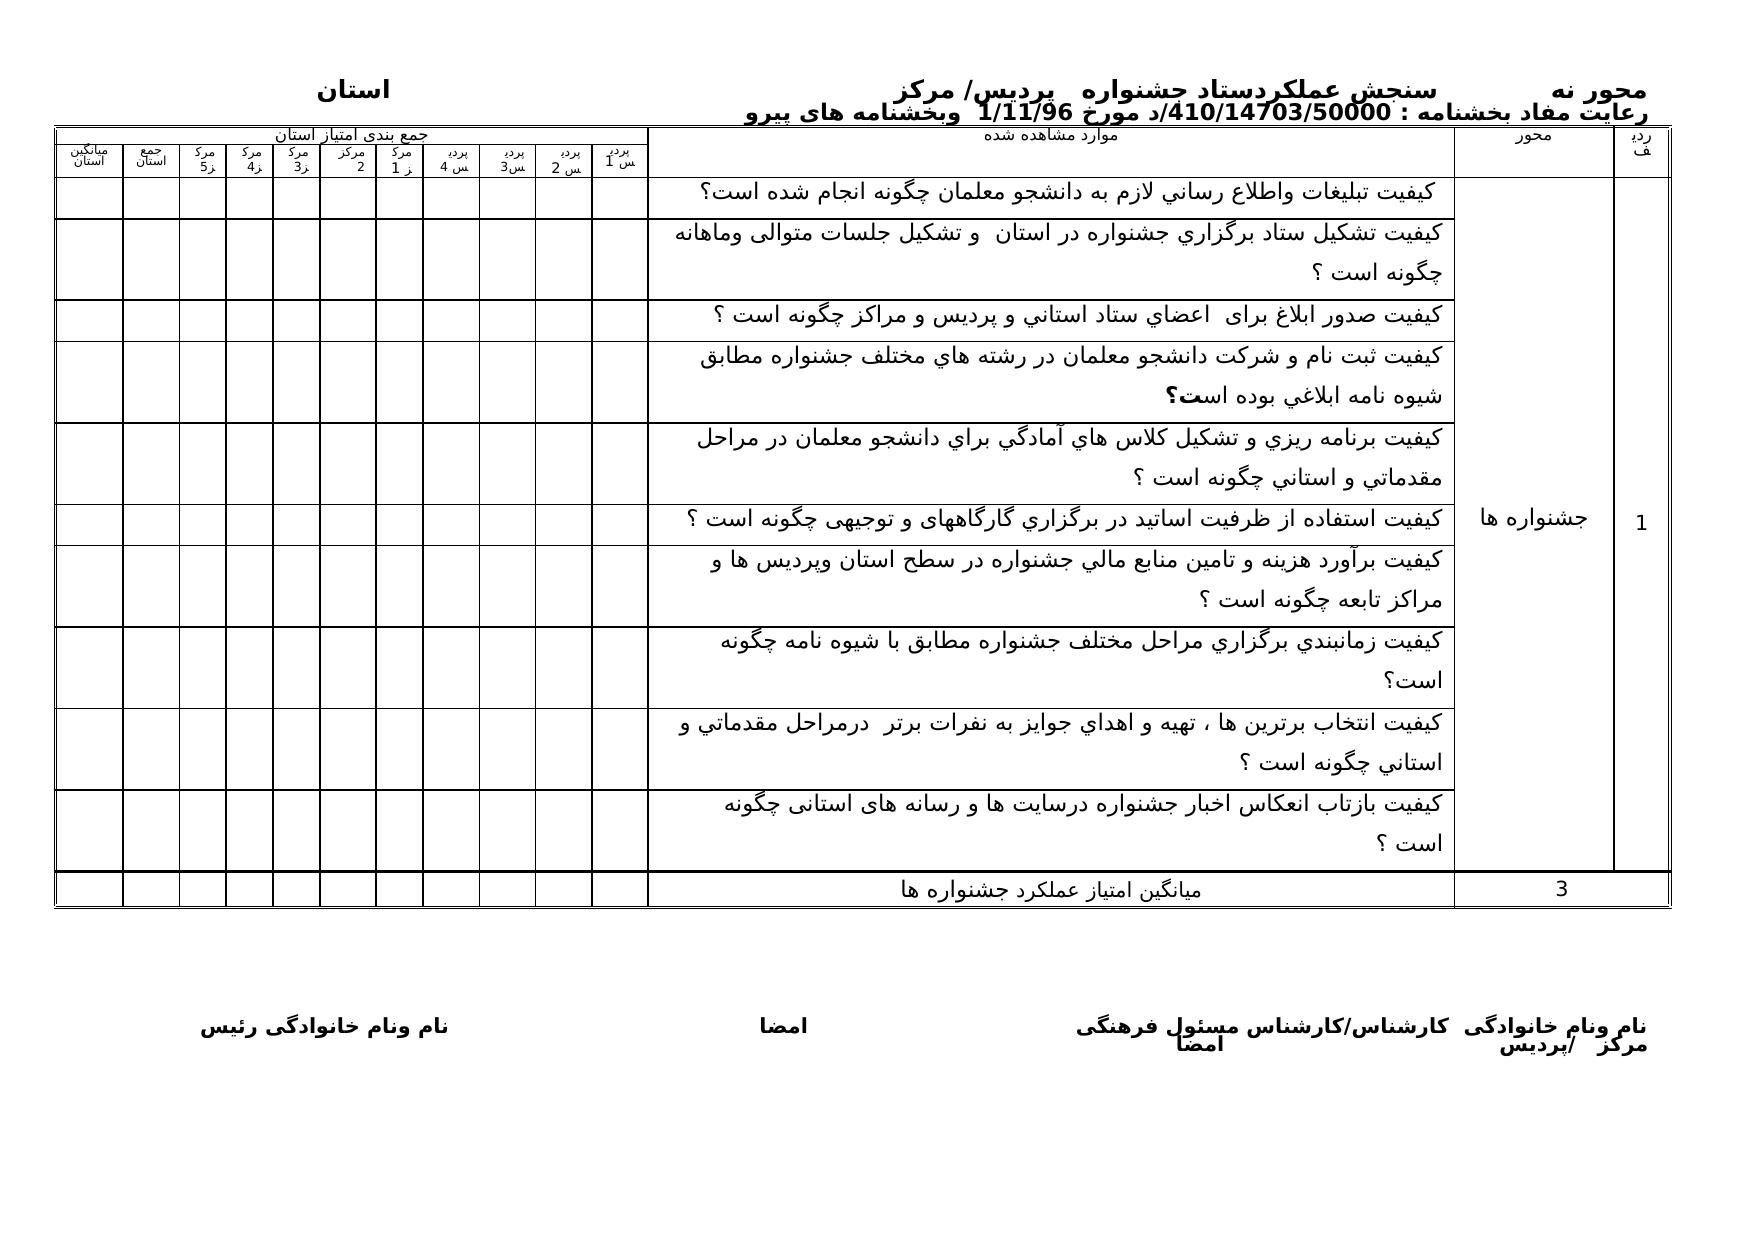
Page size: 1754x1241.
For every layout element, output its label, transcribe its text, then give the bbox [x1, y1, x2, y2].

table_cell [593, 709, 647, 789]
table_cell [274, 342, 319, 422]
table_cell [321, 301, 375, 341]
table_cell [227, 791, 272, 870]
table_cell 3 [1455, 873, 1670, 906]
table_cell مرکز3 [274, 145, 319, 177]
table_cell [424, 873, 479, 906]
subtitle محور نه سنجش عملکردستاد جشنواره پردیس/ مرکز استان [900, 80, 1292, 104]
table_cell [274, 791, 319, 870]
table_cell [377, 178, 422, 218]
table_cell [480, 505, 535, 545]
table_cell [424, 342, 479, 422]
table_cell [321, 505, 375, 545]
table_cell [321, 709, 375, 789]
table_cell [593, 873, 647, 906]
table_cell [180, 628, 225, 707]
table_cell [180, 342, 225, 422]
table_cell [480, 791, 535, 870]
table_cell [57, 709, 122, 789]
table_cell [536, 628, 591, 707]
table_cell [124, 709, 179, 789]
table_cell [180, 301, 225, 341]
table_cell [377, 546, 422, 626]
table_cell پردیس3 [480, 145, 535, 177]
table_cell [57, 220, 122, 299]
table_cell [424, 220, 479, 299]
table_cell [227, 873, 272, 906]
table_cell [274, 424, 319, 503]
table_cell پردیس 4 [424, 145, 479, 177]
table_cell [274, 628, 319, 707]
table_cell [180, 424, 225, 503]
table_cell [321, 628, 375, 707]
table_cell [57, 628, 122, 707]
table_cell [424, 709, 479, 789]
table_cell کیفیت استفاده از ظرفيت اساتيد در برگزاري گارگاههای و توجیهی چگونه است ؟ [649, 505, 1454, 545]
table_cell جمع استان [124, 145, 179, 177]
table_cell [424, 301, 479, 341]
table_cell [377, 709, 422, 789]
table_cell [593, 342, 647, 422]
table_cell [227, 505, 272, 545]
table_cell [124, 178, 179, 218]
table_cell [274, 178, 319, 218]
table_cell [321, 178, 375, 218]
table_cell [227, 178, 272, 218]
table_cell [377, 505, 422, 545]
table_cell [124, 873, 179, 906]
table_cell پردیس 2 [536, 145, 591, 177]
table_cell میانگین استان [57, 145, 122, 177]
table_cell [57, 424, 122, 503]
table_cell [274, 546, 319, 626]
table_cell [321, 546, 375, 626]
table_cell میانگین امتیاز عملکرد جشنواره ها [649, 873, 1454, 906]
table_cell [180, 709, 225, 789]
table_cell [536, 873, 591, 906]
subtitle محور نه سنجش عملکردستاد جشنواره پردیس/ مرکز استان [105, 80, 919, 104]
table_cell [57, 505, 122, 545]
table_header موارد مشاهده شده [649, 128, 1454, 177]
table_cell [57, 178, 122, 218]
table_cell [424, 546, 479, 626]
table_cell کیفیت بازتاب انعكاس اخبار جشنواره درسایت ها و رسانه های استانی چگونه است ؟ [649, 791, 1454, 870]
table_cell [124, 424, 179, 503]
table_cell [124, 546, 179, 626]
table_cell [480, 178, 535, 218]
table_cell [180, 505, 225, 545]
table_cell مرکز 2 [321, 145, 375, 177]
table_cell [57, 342, 122, 422]
table_cell کیفیت تشکیل ستاد برگزاري جشنواره در استان و تشكيل جلسات متوالی وماهانه چگونه است ؟ [649, 220, 1454, 299]
table_cell [480, 342, 535, 422]
table_cell [377, 628, 422, 707]
table_cell [124, 220, 179, 299]
table_cell [593, 628, 647, 707]
table_cell [321, 791, 375, 870]
table_cell [180, 546, 225, 626]
table_cell [593, 791, 647, 870]
table_cell [227, 628, 272, 707]
table_cell [227, 301, 272, 341]
table_cell [377, 220, 422, 299]
table_cell [536, 505, 591, 545]
table_cell [536, 220, 591, 299]
table_cell [480, 546, 535, 626]
table_cell [321, 342, 375, 422]
table_cell 1 [1615, 178, 1668, 870]
table_cell کیفیت زمانبندي برگزاري مراحل مختلف جشنواره مطابق با شیوه نامه چگونه است؟ [649, 628, 1454, 707]
table_cell جشنواره ها [1455, 178, 1613, 870]
table_cell کیفیت برآورد هزينه و تامين منابع مالي جشنواره در سطح استان وپرديس ها و مراكز تابعه چگونه است ؟ [649, 546, 1454, 626]
table_cell [593, 424, 647, 503]
table_cell [321, 220, 375, 299]
table_cell [227, 220, 272, 299]
table_cell [124, 628, 179, 707]
table_cell [57, 546, 122, 626]
table_cell کیفیت صدور ابلاغ برای اعضاي ستاد استاني و پردیس و مراکز چگونه است ؟ [649, 301, 1454, 341]
table_cell [424, 505, 479, 545]
table_cell [227, 546, 272, 626]
table_cell [321, 873, 375, 906]
table_cell [124, 791, 179, 870]
table_cell [593, 546, 647, 626]
table_header جمع بندی امتیاز استان [55, 128, 647, 143]
table_cell پردیس 1 [593, 145, 647, 177]
table_cell [424, 178, 479, 218]
table_cell [377, 791, 422, 870]
text نام ونام خانوادگی کارشناس/کارشناس مسئول فرهنگی امضا نام ونام خانوادگی رئیس مرکز /پردیس امضا [105, 1018, 1649, 1057]
table_cell [480, 220, 535, 299]
table_cell [180, 873, 225, 906]
table_cell [377, 342, 422, 422]
table_cell [424, 791, 479, 870]
table_cell [180, 220, 225, 299]
table_cell [124, 342, 179, 422]
table_cell [124, 301, 179, 341]
table_cell [274, 220, 319, 299]
table_cell [593, 220, 647, 299]
text رعایت مفاد بخشنامه : 410/14703/50000/د مورخ 1/11/96 وبخشنامه های پیرو [105, 104, 1649, 125]
table_cell [480, 424, 535, 503]
table_cell مرکز 1 [377, 145, 422, 177]
table_cell [227, 342, 272, 422]
table_cell [57, 301, 122, 341]
table_cell [536, 342, 591, 422]
table_cell [536, 301, 591, 341]
table_cell [377, 873, 422, 906]
table_cell [321, 424, 375, 503]
table_cell [480, 301, 535, 341]
table_cell [227, 709, 272, 789]
table_cell کیفیت برنامه ريزي و تشكيل كلاس هاي آمادگي براي دانشجو معلمان در مراحل مقدماتي و استاني چگونه است ؟ [649, 424, 1454, 503]
table_cell [593, 301, 647, 341]
subtitle محور نه سنجش عملکردستاد جشنواره پردیس/ مرکز استان [1273, 80, 1649, 104]
table_cell [55, 873, 122, 906]
table_cell [593, 178, 647, 218]
table_cell [274, 873, 319, 906]
table_cell [424, 424, 479, 503]
table_header محور [1455, 128, 1613, 177]
table_cell [480, 709, 535, 789]
table_cell [124, 505, 179, 545]
table_cell [536, 709, 591, 789]
table_cell مرکز4 [227, 145, 272, 177]
table_cell [536, 546, 591, 626]
table_cell کیفیت انتخاب برترین ها ، تهيه و اهداي جوايز به نفرات برتر درمراحل مقدماتي و استاني چگونه است ؟ [649, 709, 1454, 789]
table_cell کیفیت ثبت نام و شركت دانشجو معلمان در رشته هاي مختلف جشنواره مطابق شيوه نامه ابلاغي بوده است؟ [649, 342, 1454, 422]
table_header ردیف [1615, 126, 1670, 177]
table_cell [424, 628, 479, 707]
table_cell [536, 178, 591, 218]
table_cell [480, 628, 535, 707]
table_cell [377, 424, 422, 503]
table_cell [274, 709, 319, 789]
table_cell [274, 301, 319, 341]
table_cell [227, 424, 272, 503]
table_cell [536, 791, 591, 870]
table_cell [274, 505, 319, 545]
table_cell مرکز5 [180, 145, 225, 177]
table_cell کیفیت تبليغات واطلاع رساني لازم به دانشجو معلمان چگونه انجام شده است؟ [649, 178, 1454, 218]
table_cell [536, 424, 591, 503]
table_cell [593, 505, 647, 545]
table_cell [180, 791, 225, 870]
table_cell [480, 873, 535, 906]
table_cell [57, 791, 122, 870]
table_cell [377, 301, 422, 341]
table_cell [180, 178, 225, 218]
